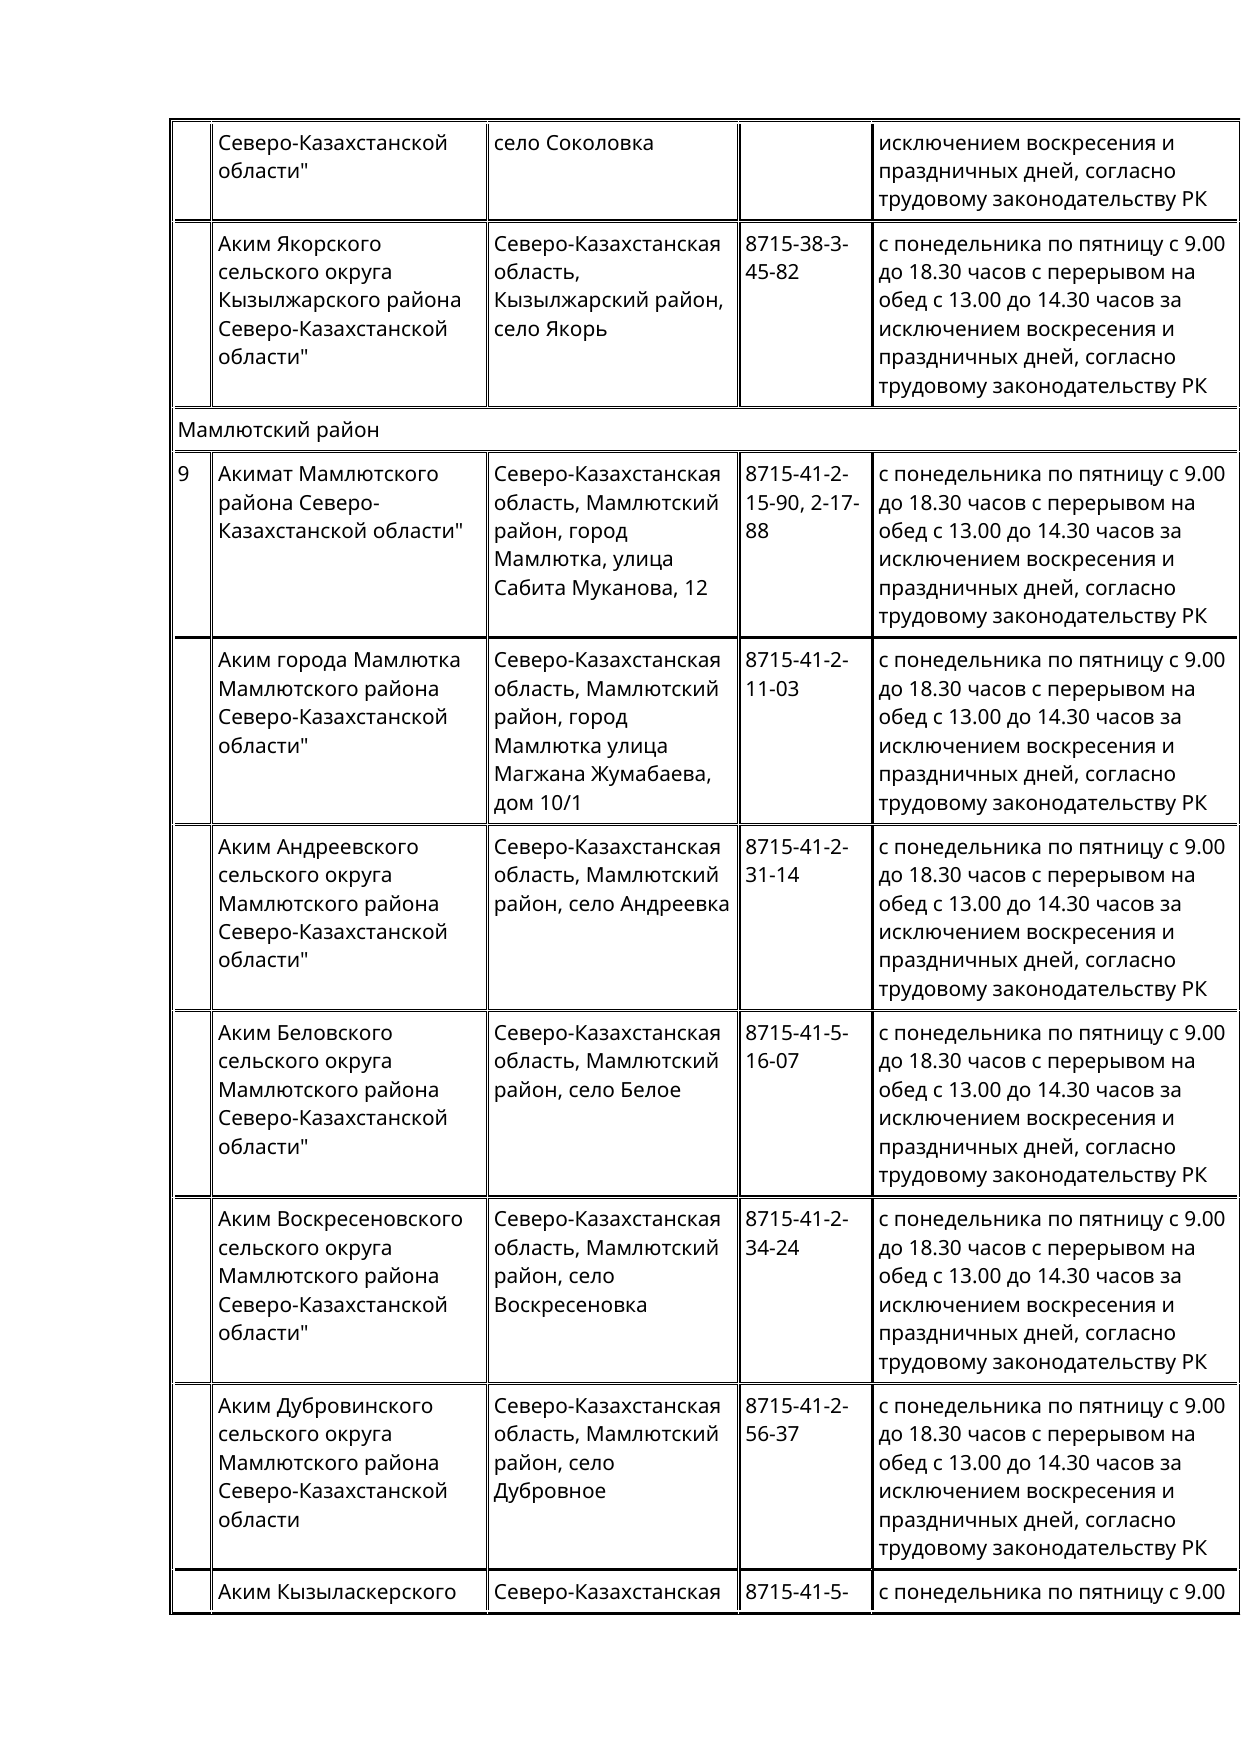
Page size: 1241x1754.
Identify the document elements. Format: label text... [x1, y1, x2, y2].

table_cell [171, 1009, 212, 1195]
table_cell Северо-Казахстанская область, Мамлютский район, село Андреевка [489, 826, 737, 1009]
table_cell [488, 120, 739, 219]
table_cell Мамлютский район [171, 406, 1240, 450]
table_cell 8715-41-2-34-24 [741, 1199, 871, 1381]
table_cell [212, 122, 487, 219]
table_cell Северо-Казахстанская область, Мамлютский район, село Белое [489, 1012, 737, 1195]
table_cell 8715-41-5-17-79 [739, 1571, 872, 1612]
table_cell 8715-38-3-18-74 [739, 120, 872, 219]
table_cell 8715-41-2-56-37 [741, 1385, 871, 1568]
table_cell [173, 1195, 210, 1381]
table_cell [173, 122, 212, 219]
table_cell 8715-38-3-45-82 [741, 223, 871, 406]
table_cell [173, 636, 210, 822]
table_cell [173, 219, 210, 406]
table_cell 9 [171, 450, 212, 636]
table_cell 8715-41-2-11-03 [741, 639, 871, 822]
table_cell [171, 1568, 212, 1612]
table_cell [872, 122, 1239, 219]
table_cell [488, 1568, 739, 1612]
table_cell Акимат Мамлютского района Северо-Казахстанской области" [213, 453, 486, 636]
table_cell [173, 823, 210, 1009]
table_cell Аким Воскресеновского сельского округа Мамлютского района Северо-Казахстанской области" [213, 1199, 486, 1381]
table_cell 8715-41-2-31-14 [741, 826, 871, 1009]
table_cell Северо-Казахстанская область, Мамлютский район, город Мамлютка улица Магжана Жумабаева, дом 10/1 [489, 639, 737, 822]
table_cell Северо-Казахстанская область, Кызылжарский район, село Якорь [489, 223, 737, 406]
table_cell Аким Андреевского сельского округа Мамлютского района Северо-Казахстанской области" [213, 826, 486, 1009]
table_cell Аким города Мамлютка Мамлютского района Северо-Казахстанской области" [213, 639, 486, 822]
table_cell 8715-41-2-15-90, 2-17-88 [741, 453, 871, 636]
table_cell [173, 1381, 210, 1568]
table_cell Северо-Казахстанская область, Мамлютский район, село Воскресеновка [489, 1199, 737, 1381]
table_cell Аким Якорского сельского округа Кызылжарского района Северо-Казахстанской области" [213, 223, 486, 406]
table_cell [872, 1568, 1240, 1612]
table_cell Аким Дубровинского сельского округа Мамлютского района Северо-Казахстанской области [213, 1385, 486, 1568]
table_cell 8715-41-5-16-07 [741, 1012, 871, 1195]
table_cell Аким Беловского сельского округа Мамлютского района Северо-Казахстанской области" [213, 1012, 486, 1195]
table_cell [212, 1571, 487, 1612]
table_cell Северо-Казахстанская область, Мамлютский район, город Мамлютка, улица Сабита Муканова, 12 [489, 453, 737, 636]
table_cell Северо-Казахстанская область, Мамлютский район, село Дубровное [489, 1385, 737, 1568]
